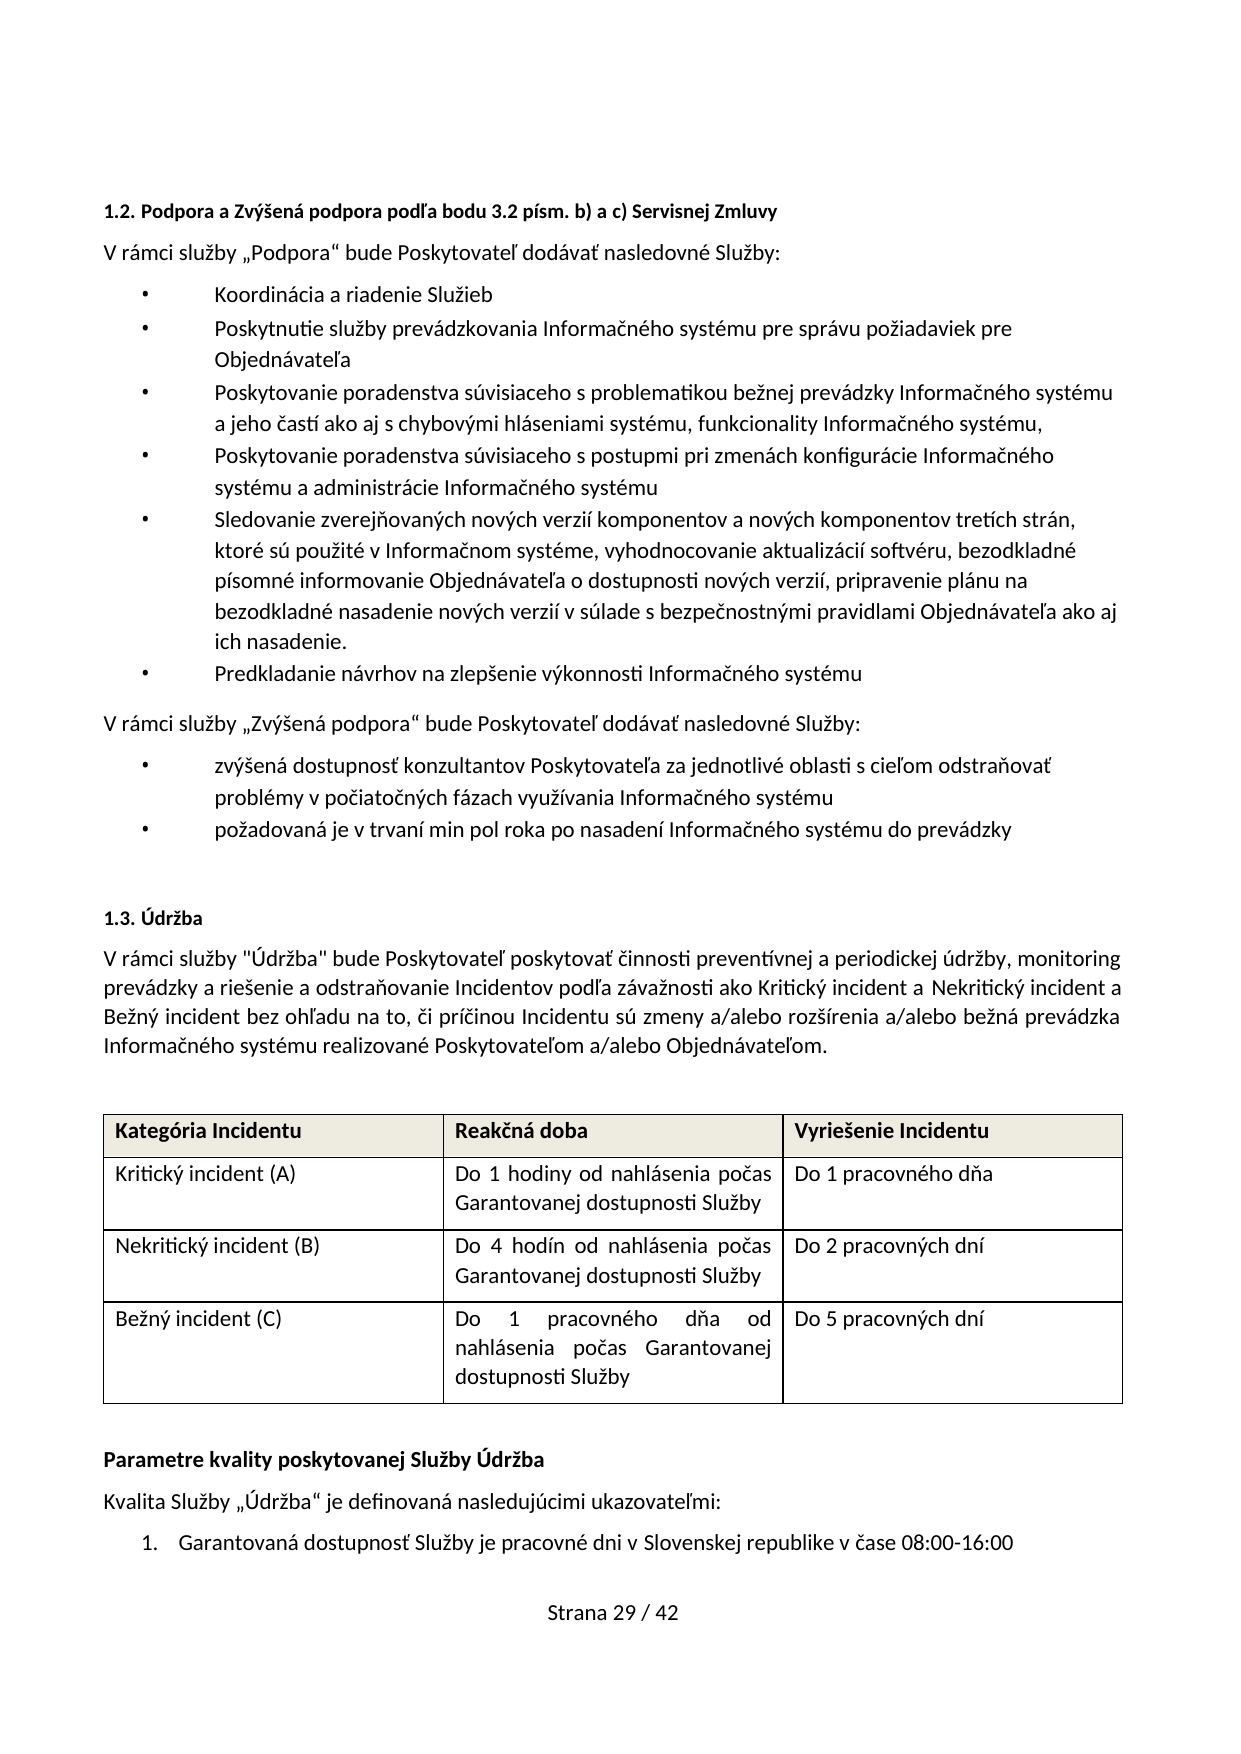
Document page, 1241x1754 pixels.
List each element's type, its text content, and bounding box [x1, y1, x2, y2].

table_cell Do 1 pracovného dňa [784, 1158, 1122, 1229]
list požadovaná je v trvaní min pol roka po nasadení Informačného systému do prevádzky [141, 813, 1122, 844]
list Poskytovanie poradenstva súvisiaceho s postupmi pri zmenách konfigurácie Informačného systému a administrácie Informačného systému [141, 439, 1122, 501]
list Sledovanie zverejňovaných nových verzií komponentov a nových komponentov tretích strán, ktoré sú použité v Informačnom systéme, vyhodnocovanie aktualizácií softvéru, bezodkladné písomné informovanie Objednávateľa o dostupnosti nových verzií, pripravenie plánu na bezodkladné nasadenie nových verzií v súlade s bezpečnostnými pravidlami Objednávateľa ako aj ich nasadenie. [141, 503, 1122, 655]
table_cell Do 5 pracovných dní [784, 1303, 1122, 1403]
text V rámci služby „Zvýšená podpora“ bude Poskytovateľ dodávať nasledovné Služby: [103, 708, 1122, 737]
table_cell Do 4 hodín od nahlásenia počas Garantovanej dostupnosti Služby [444, 1231, 782, 1301]
list Predkladanie návrhov na zlepšenie výkonnosti Informačného systému [141, 657, 1122, 688]
list Podpora a Zvýšená podpora podľa bodu 3.2 písm. b) a c) Servisnej Zmluvy [103, 199, 1122, 224]
table_header Reakčná doba [444, 1115, 782, 1156]
table_cell Nekritický incident (B) [104, 1231, 443, 1301]
list Údržba [103, 905, 1122, 930]
table_header Kategória Incidentu [104, 1115, 443, 1156]
table_cell Do 1 hodiny od nahlásenia počas Garantovanej dostupnosti Služby [444, 1158, 782, 1229]
table_cell Do 1 pracovného dňa od nahlásenia počas Garantovanej dostupnosti Služby [444, 1303, 782, 1403]
text Kvalita Služby „Údržba“ je definovaná nasledujúcimi ukazovateľmi: [103, 1486, 1122, 1515]
table_header Vyriešenie Incidentu [784, 1115, 1122, 1156]
text V rámci služby "Údržba" bude Poskytovateľ poskytovať činnosti preventívnej a periodickej údržby, monitoring prevádzky a riešenie a odstraňovanie Incidentov podľa závažnosti ako Kritický incident a Nekritický incident a Bežný incident bez ohľadu na to, či príčinou Incidentu sú zmeny a/alebo rozšírenia a/alebo bežná prevádzka Informačného systému realizované Poskytovateľom a/alebo Objednávateľom. [103, 943, 1122, 1059]
table_cell Do 2 pracovných dní [784, 1231, 1122, 1301]
text V rámci služby „Podpora“ bude Poskytovateľ dodávať nasledovné Služby: [103, 237, 1122, 266]
list Garantovaná dostupnosť Služby je pracovné dni v Slovenskej republike v čase 08:00-16:00 [141, 1528, 1122, 1556]
list Parametre kvality poskytovanej Služby Údržba [103, 1446, 1122, 1473]
list Koordinácia a riadenie Služieb [141, 278, 1122, 309]
table_cell Kritický incident (A) [104, 1158, 443, 1229]
list Poskytnutie služby prevádzkovania Informačného systému pre správu požiadaviek pre Objednávateľa [141, 312, 1122, 373]
list zvýšená dostupnosť konzultantov Poskytovateľa za jednotlivé oblasti s cieľom odstraňovať problémy v počiatočných fázach využívania Informačného systému [141, 749, 1122, 811]
table_cell Bežný incident (C) [104, 1303, 443, 1403]
list Poskytovanie poradenstva súvisiaceho s problematikou bežnej prevádzky Informačného systému a jeho častí ako aj s chybovými hláseniami systému, funkcionality Informačného systému, [141, 376, 1122, 437]
